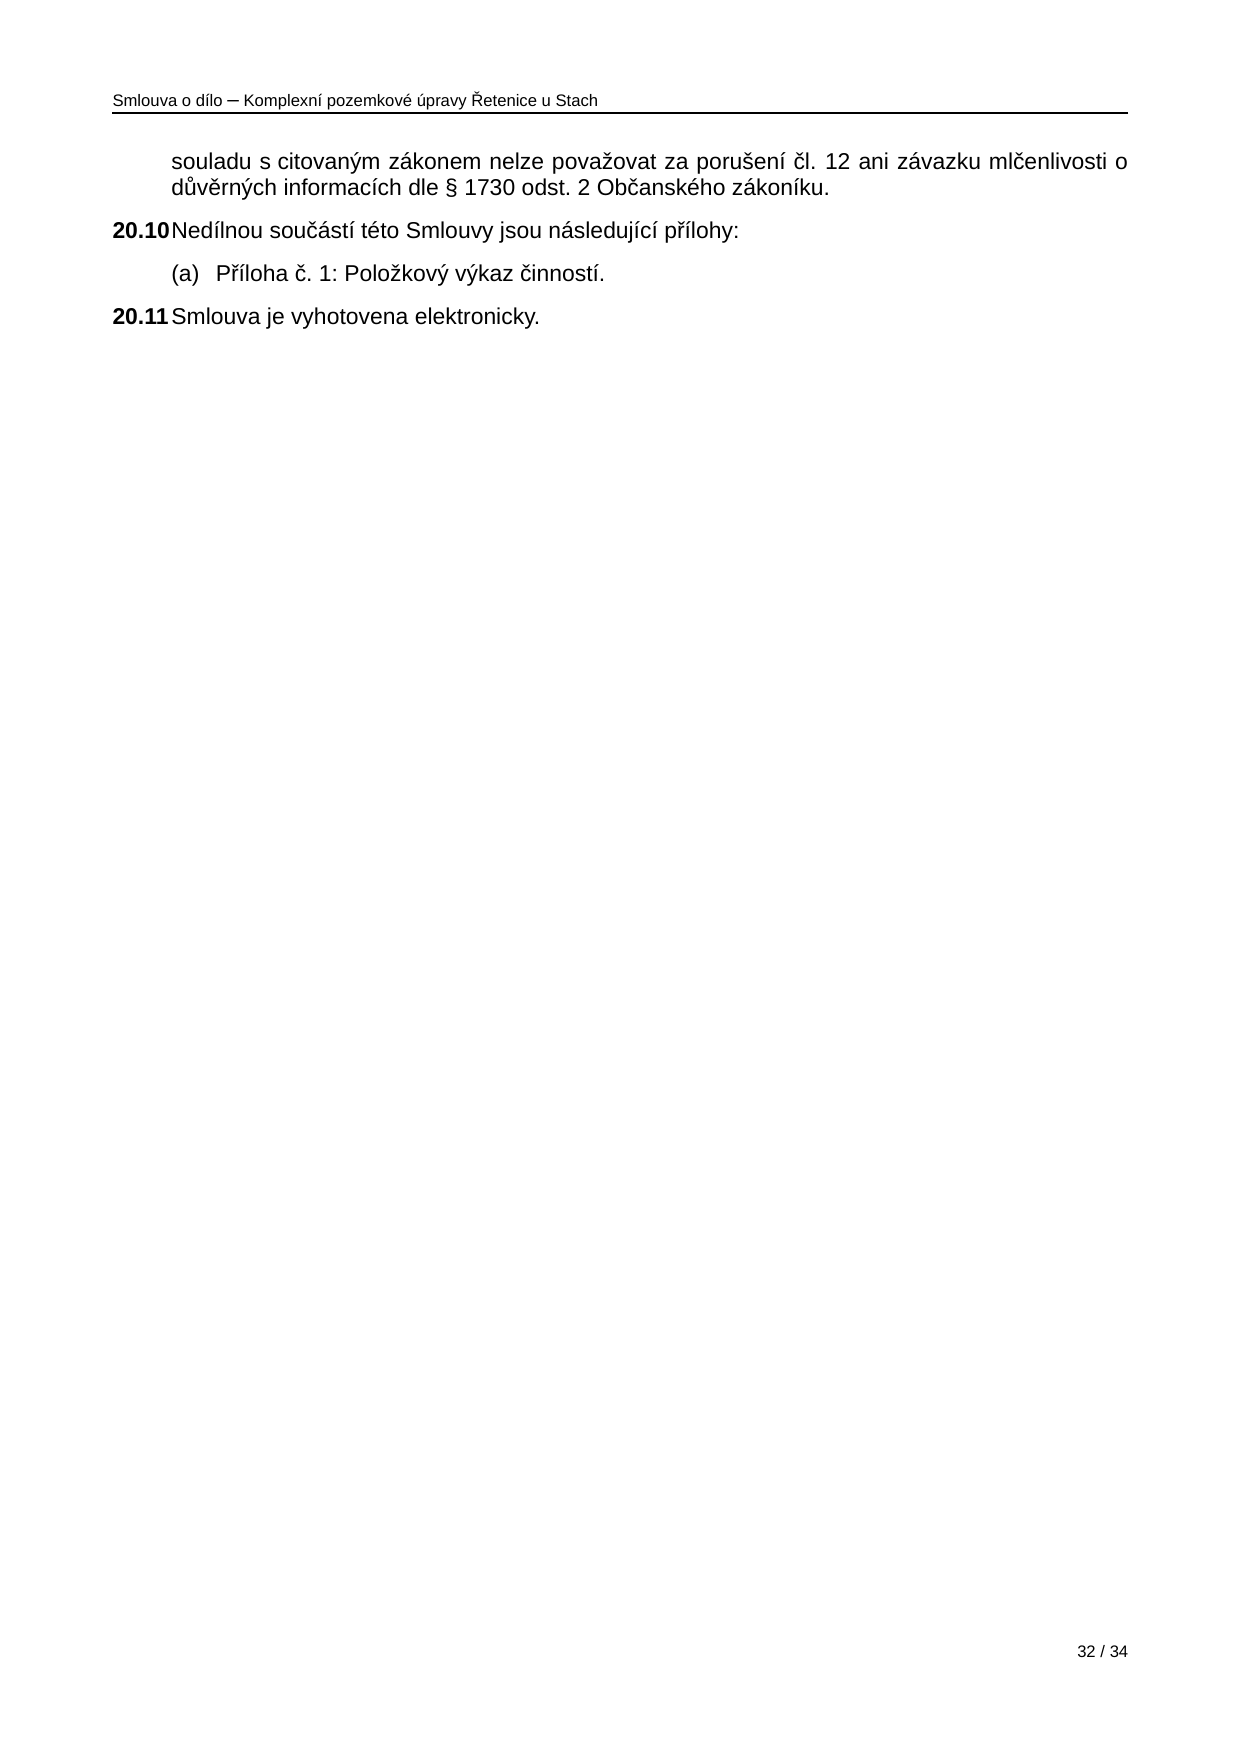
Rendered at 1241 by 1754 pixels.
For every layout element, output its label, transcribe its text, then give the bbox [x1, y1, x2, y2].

list Příloha č. 1: Položkový výkaz činností. [171, 260, 1128, 286]
text Nedílnou součástí této Smlouvy jsou následující přílohy: [112, 217, 1128, 243]
text Smlouva je vyhotovena elektronicky. [112, 303, 1128, 329]
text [112, 148, 1128, 200]
